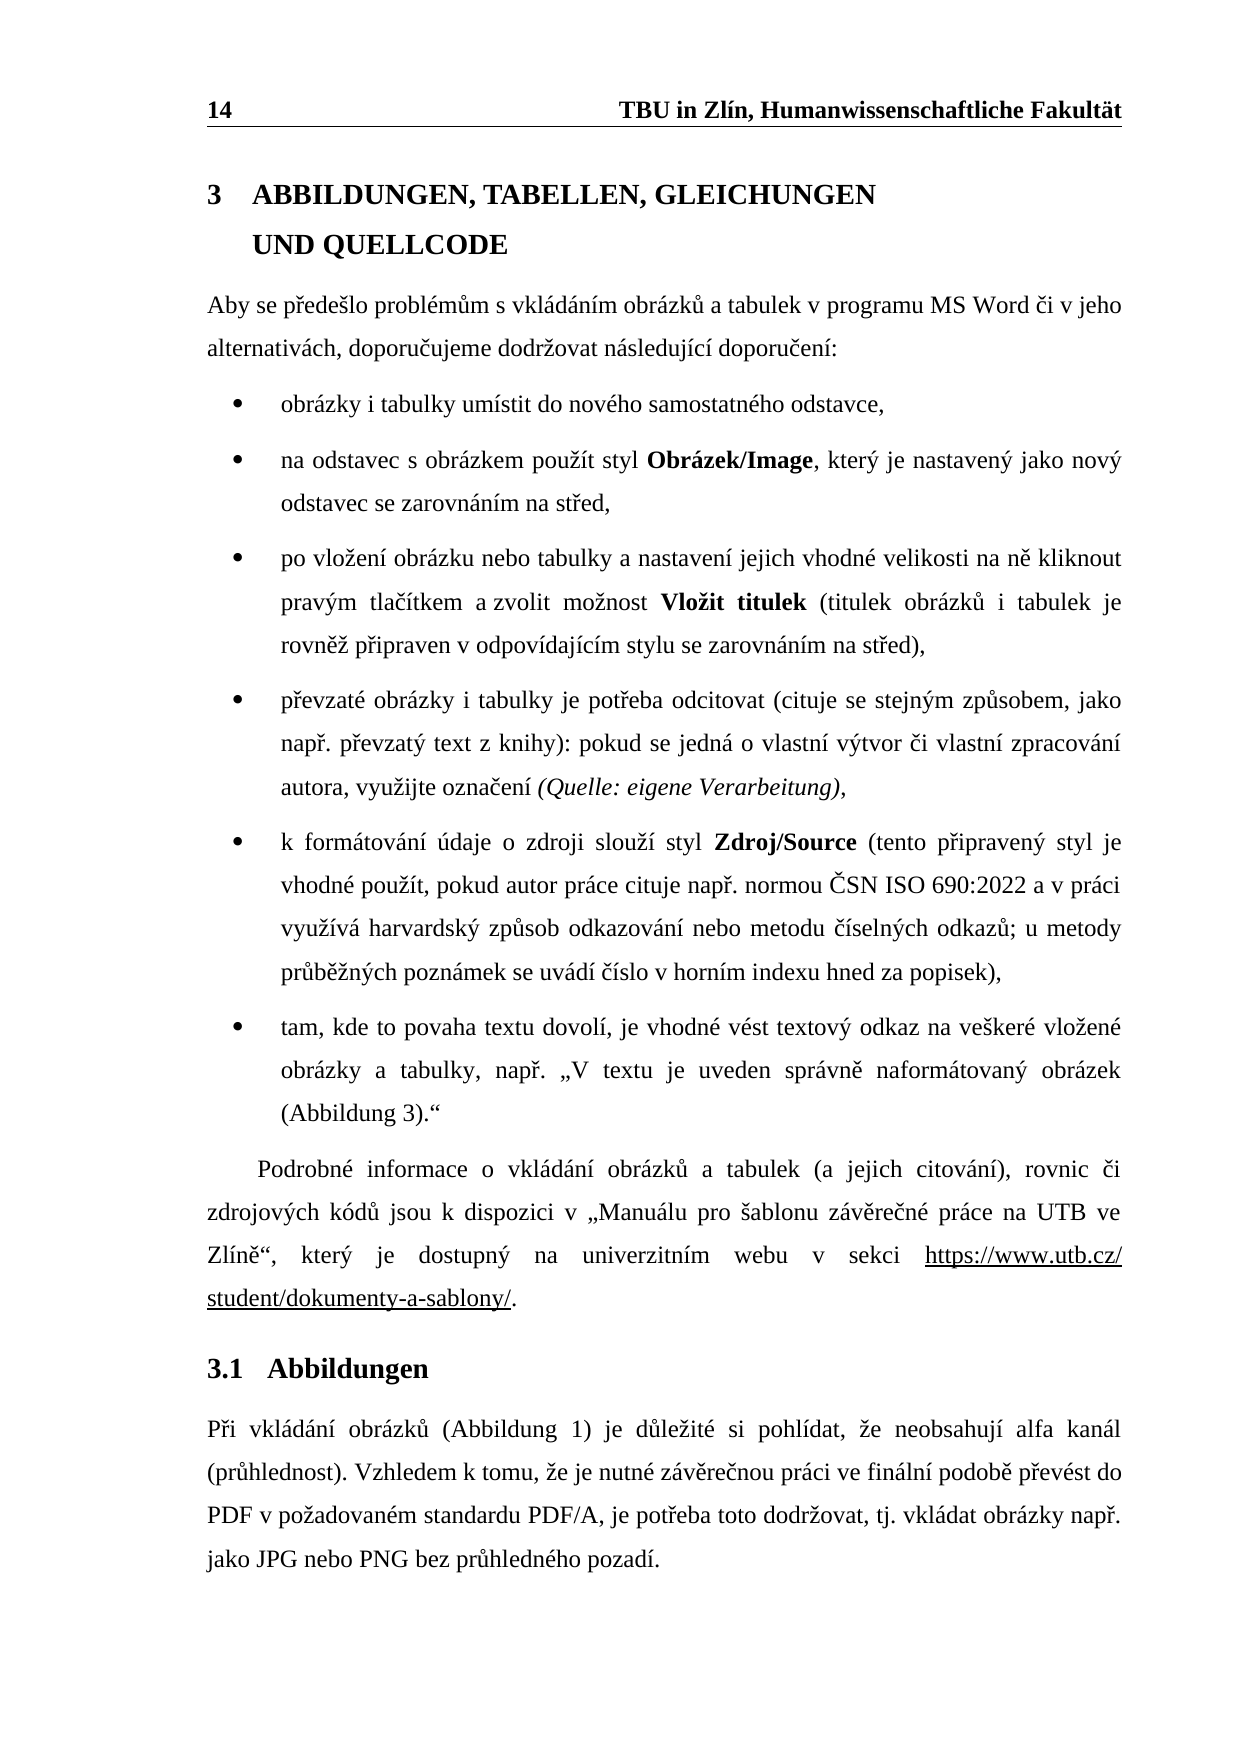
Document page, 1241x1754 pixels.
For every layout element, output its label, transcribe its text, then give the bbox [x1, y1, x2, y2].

text Abbildungen [207, 1352, 1122, 1385]
list na odstavec s obrázkem použít styl Obrázek/Image, který je nastavený jako nový odstavec se zarovnáním na střed, [233, 445, 1122, 517]
list k formátování údaje o zdroji slouží styl Zdroj/Source (tento připravený styl je vhodné použít, pokud autor práce cituje např. normou ČSN ISO 690:2022 a v práci využívá harvardský způsob odkazování nebo metodu číselných odkazů; u metody průběžných poznámek se uvádí číslo v horním indexu hned za popisek), [233, 827, 1122, 985]
list tam, kde to povaha textu dovolí, je vhodné vést textový odkaz na veškeré vložené obrázky a tabulky, např. „V textu je uveden správně naformátovaný obrázek (Abbildung 3).“ [233, 1012, 1122, 1127]
list převzaté obrázky i tabulky je potřeba odcitovat (cituje se stejným způsobem, jako např. převzatý text z knihy): pokud se jedná o vlastní výtvor či vlastní zpracování autora, využijte označení (Quelle: eigene Verarbeitung), [233, 685, 1122, 800]
text Aby se předešlo problémům s vkládáním obrázků a tabulek v programu MS Word či v jeho alternativách, doporučujeme dodržovat následující doporučení: [207, 290, 1122, 362]
list obrázky i tabulky umístit do nového samostatného odstavce, [233, 389, 1122, 418]
text Při vkládání obrázků (Abbildung 1) je důležité si pohlídat, že neobsahují alfa kanál (průhlednost). Vzhledem k tomu, že je nutné závěrečnou práci ve finální podobě převést do PDF v požadovaném standardu PDF/A, je potřeba toto dodržovat, tj. vkládat obrázky např. jako JPG nebo PNG bez průhledného pozadí. [207, 1414, 1122, 1572]
list po vložení obrázku nebo tabulky a nastavení jejich vhodné velikosti na ně kliknout pravým tlačítkem a zvolit možnost Vložit titulek (titulek obrázků i tabulek je rovněž připraven v odpovídajícím stylu se zarovnáním na střed), [233, 543, 1122, 658]
text Podrobné informace o vkládání obrázků a tabulek (a jejich citování), rovnic či zdrojových kódů jsou k dispozici v „Manuálu pro šablonu závěrečné práce na UTB ve Zlíně“, který je dostupný na univerzitním webu v sekci https://www.utb.cz/ student/dokumenty-a-sablony/. [207, 1154, 1122, 1312]
text Abbildungen, Tabellen, Gleichungen und Quellcode [207, 177, 1122, 261]
